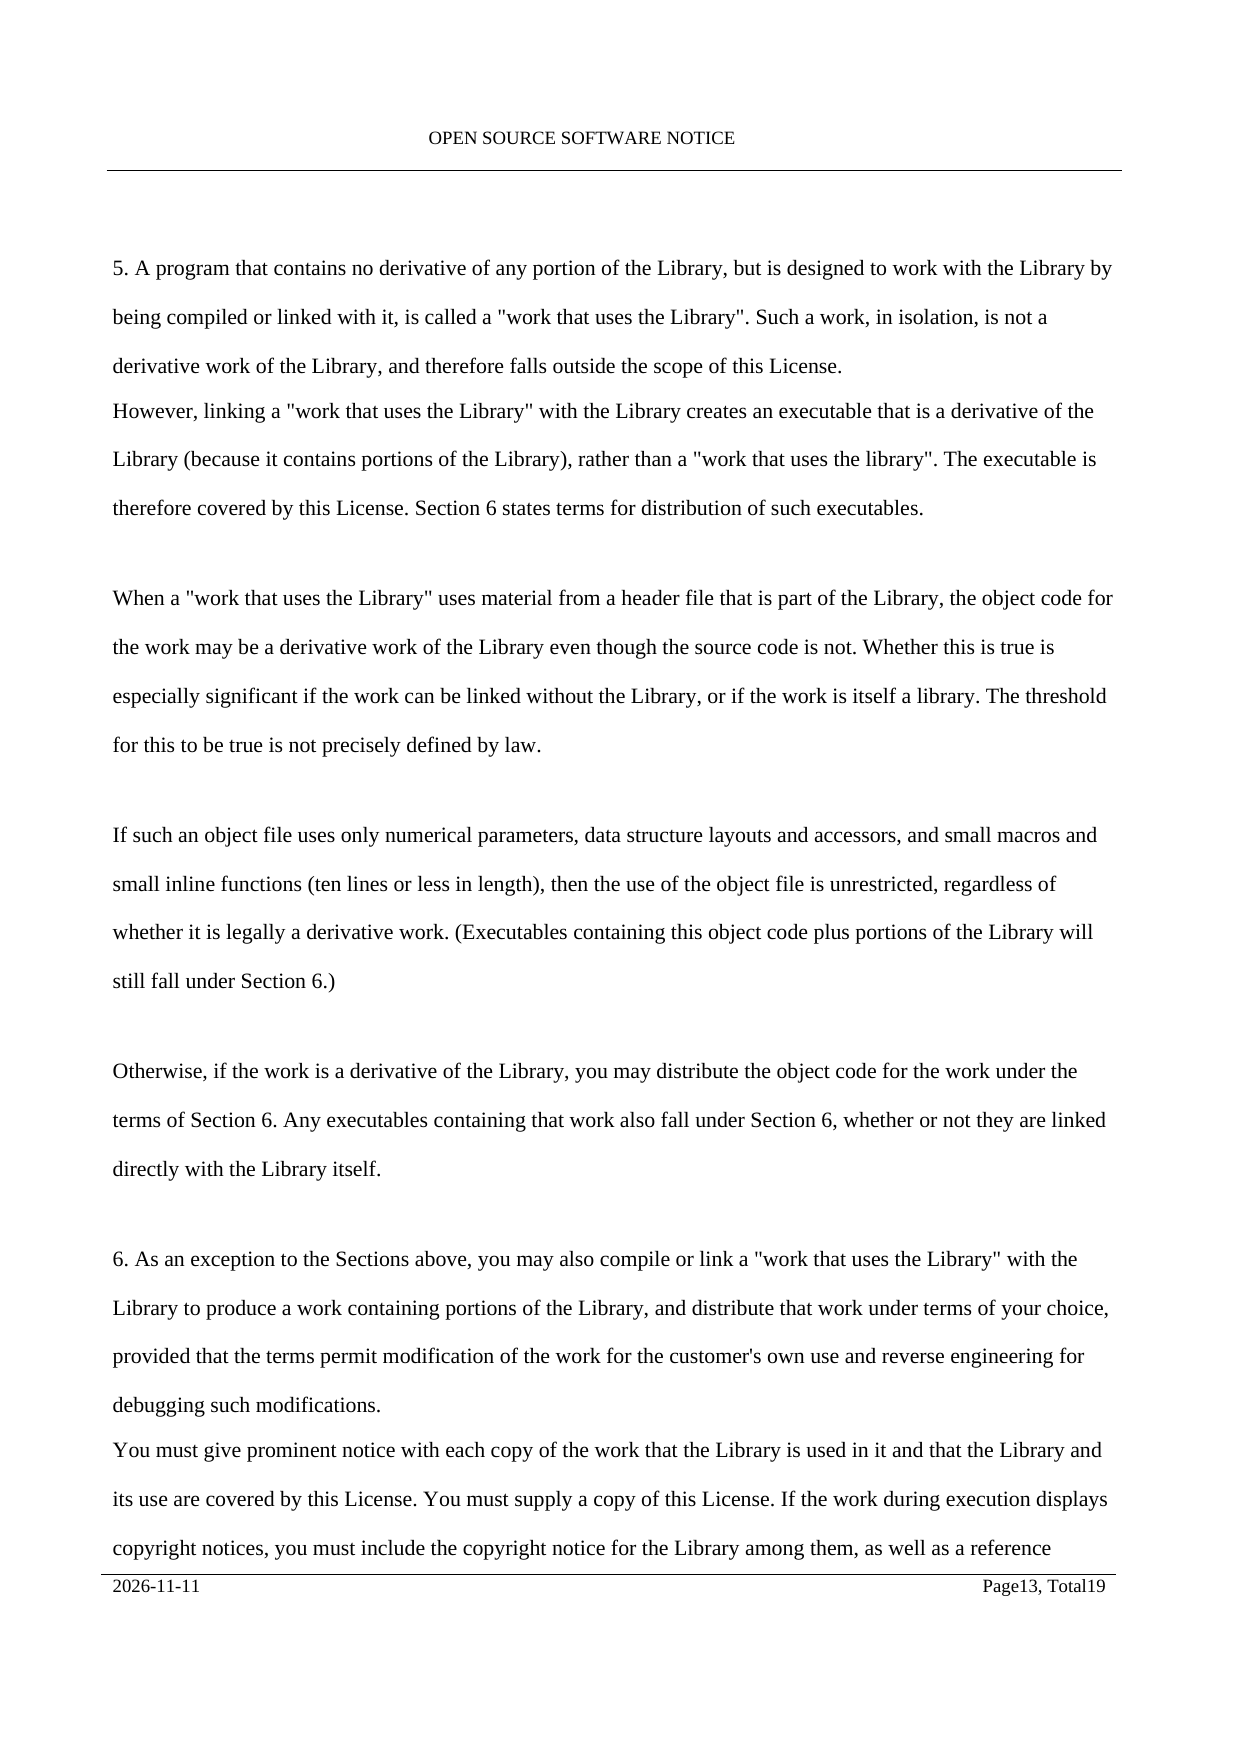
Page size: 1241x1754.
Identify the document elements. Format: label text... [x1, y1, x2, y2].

text When a "work that uses the Library" uses material from a header file that is part of the Library, the object code for the work may be a derivative work of the Library even though the source code is not. Whether this is true is especially significant if the work can be linked without the Library, or if the work is itself a library. The threshold for this to be true is not precisely defined by law. [112, 582, 1128, 761]
text However, linking a "work that uses the Library" with the Library creates an executable that is a derivative of the Library (because it contains portions of the Library), rather than a "work that uses the library". The executable is therefore covered by this License. Section 6 states terms for distribution of such executables. [112, 394, 1128, 524]
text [112, 1434, 1128, 1564]
text Otherwise, if the work is a derivative of the Library, you may distribute the object code for the work under the terms of Section 6. Any executables containing that work also fall under Section 6, whether or not they are linked directly with the Library itself. [112, 1055, 1128, 1185]
text 5. A program that contains no derivative of any portion of the Library, but is designed to work with the Library by being compiled or linked with it, is called a "work that uses the Library". Such a work, in isolation, is not a derivative work of the Library, and therefore falls outside the scope of this License. [112, 251, 1128, 381]
text 6. As an exception to the Sections above, you may also compile or link a "work that uses the Library" with the Library to produce a work containing portions of the Library, and distribute that work under terms of your choice, provided that the terms permit modification of the work for the customer's own use and reverse engineering for debugging such modifications. [112, 1242, 1128, 1421]
text If such an object file uses only numerical parameters, data structure layouts and accessors, and small macros and small inline functions (ten lines or less in length), then the use of the object file is unrestricted, regardless of whether it is legally a derivative work. (Executables containing this object code plus portions of the Library will still fall under Section 6.) [112, 818, 1128, 997]
